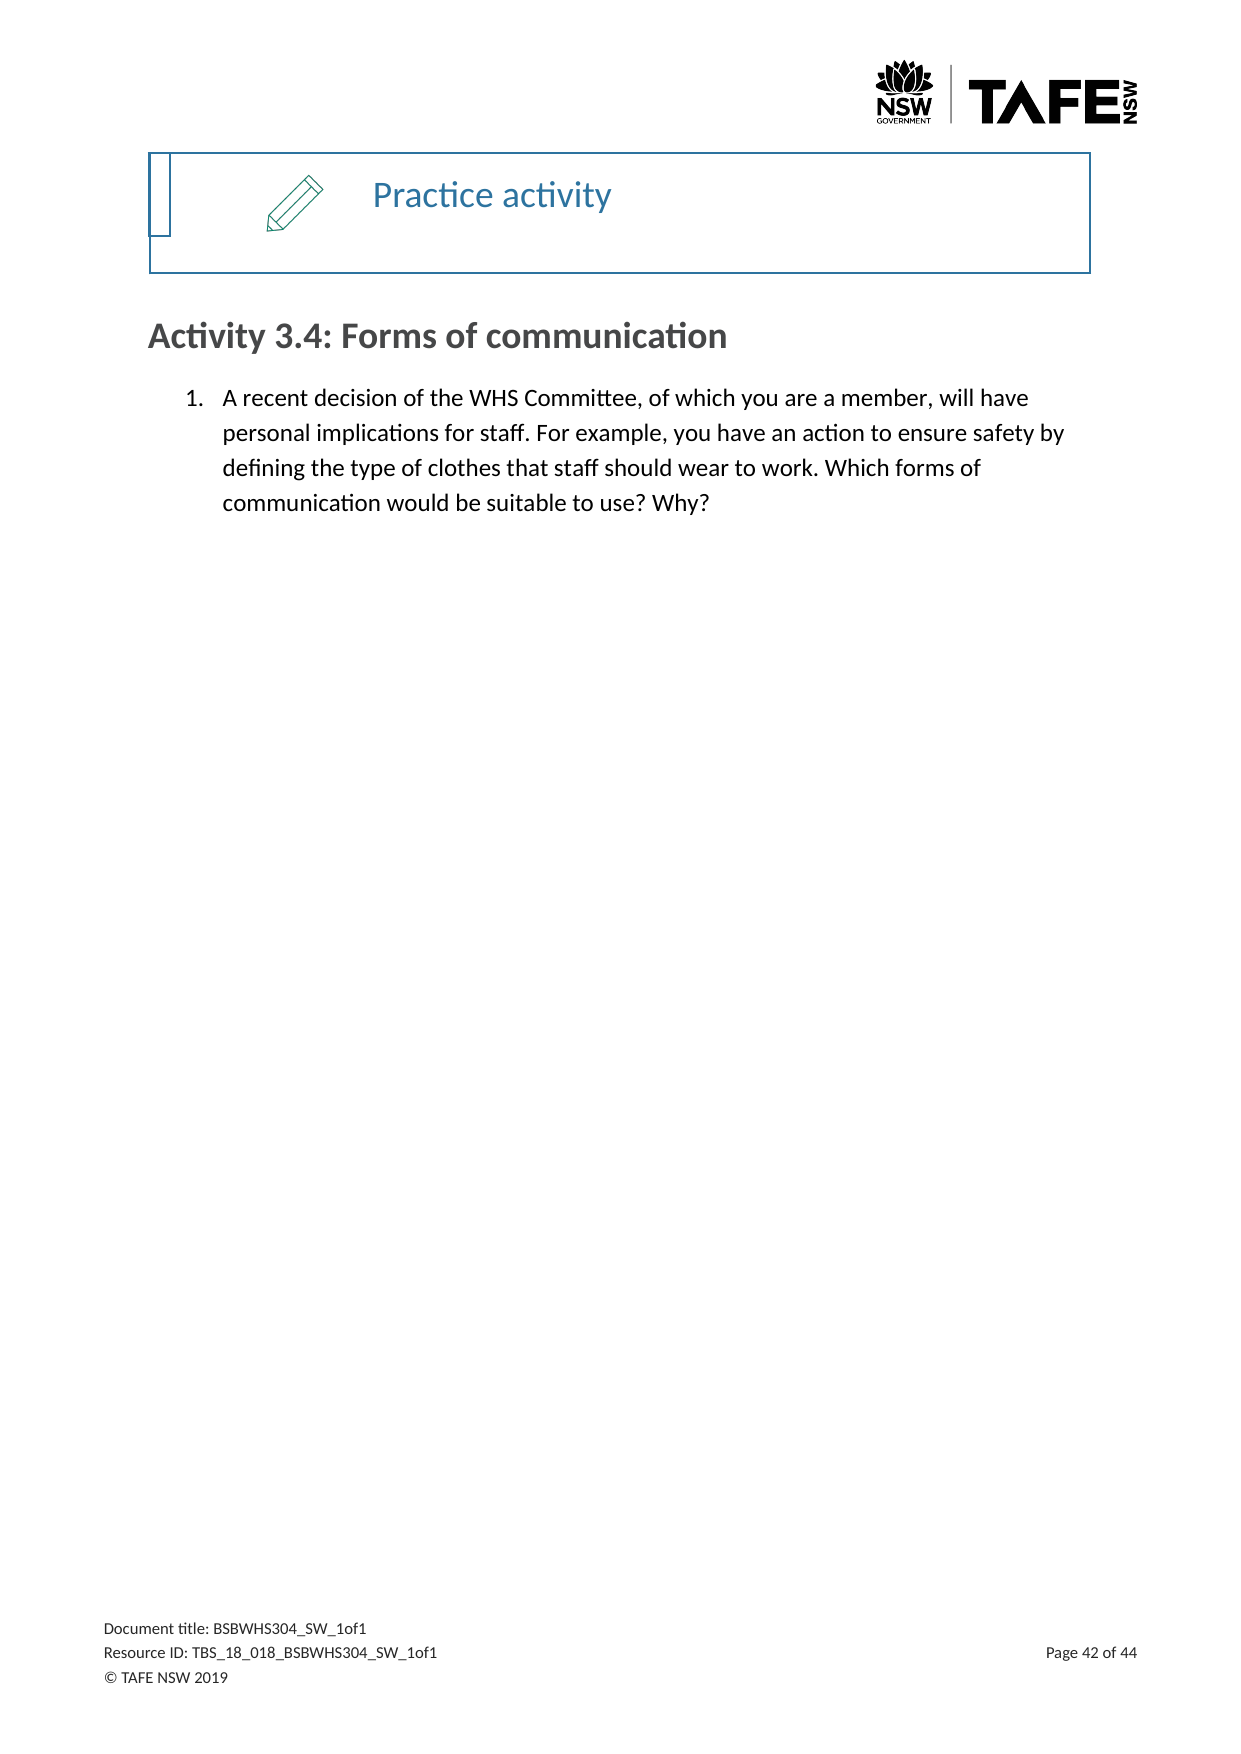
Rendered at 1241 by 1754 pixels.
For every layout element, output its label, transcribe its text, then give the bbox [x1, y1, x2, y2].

subtitle Activity 3.4: Forms of communication [148, 312, 1092, 358]
picture [265, 173, 325, 233]
list A recent decision of the WHS Committee, of which you are a member, will have personal implications for staff. For example, you have an action to ensure safety by defining the type of clothes that staff should wear to work. Which forms of communication would be suitable to use? Why? [185, 383, 1092, 518]
picture [875, 59, 1137, 125]
subtitle Practice activity [151, 154, 1089, 272]
